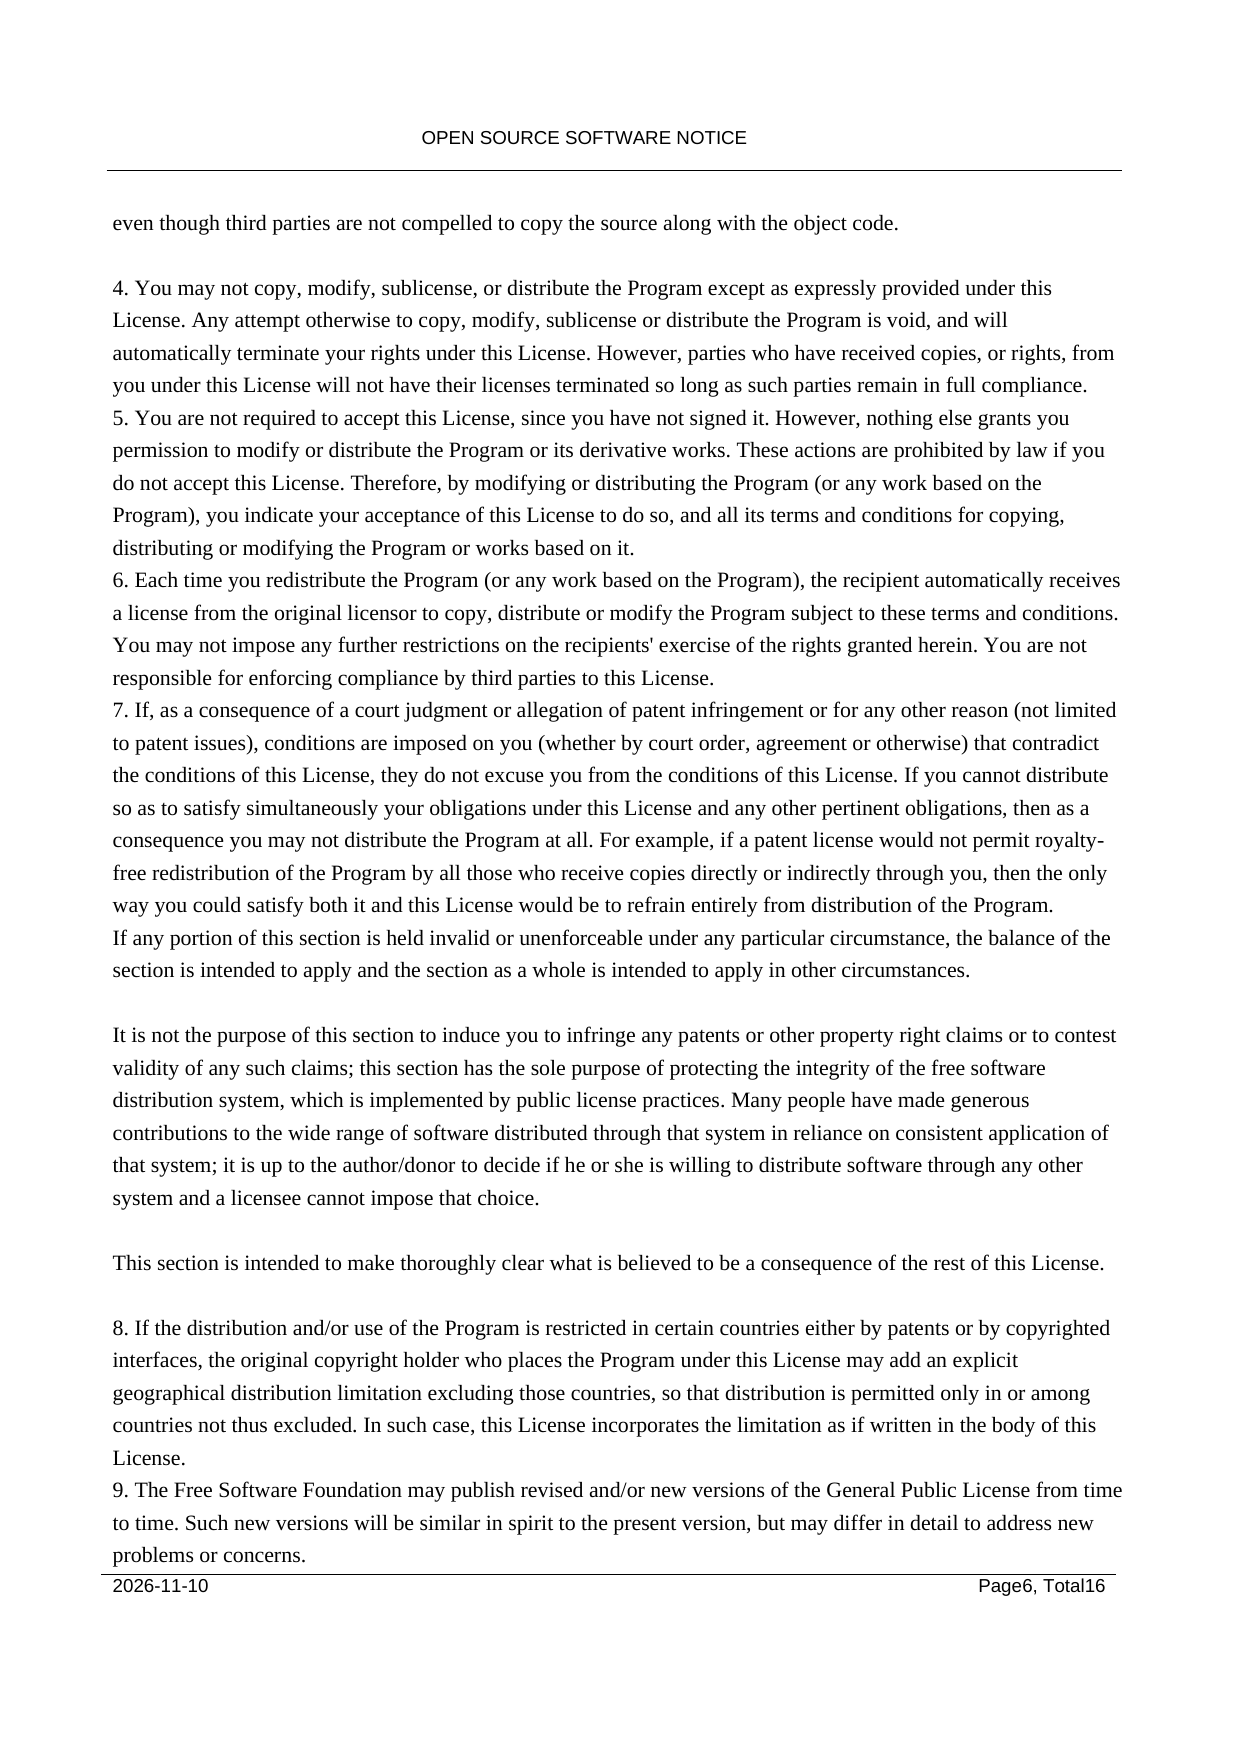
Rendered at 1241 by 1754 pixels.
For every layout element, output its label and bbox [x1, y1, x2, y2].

text [112, 206, 1128, 1571]
